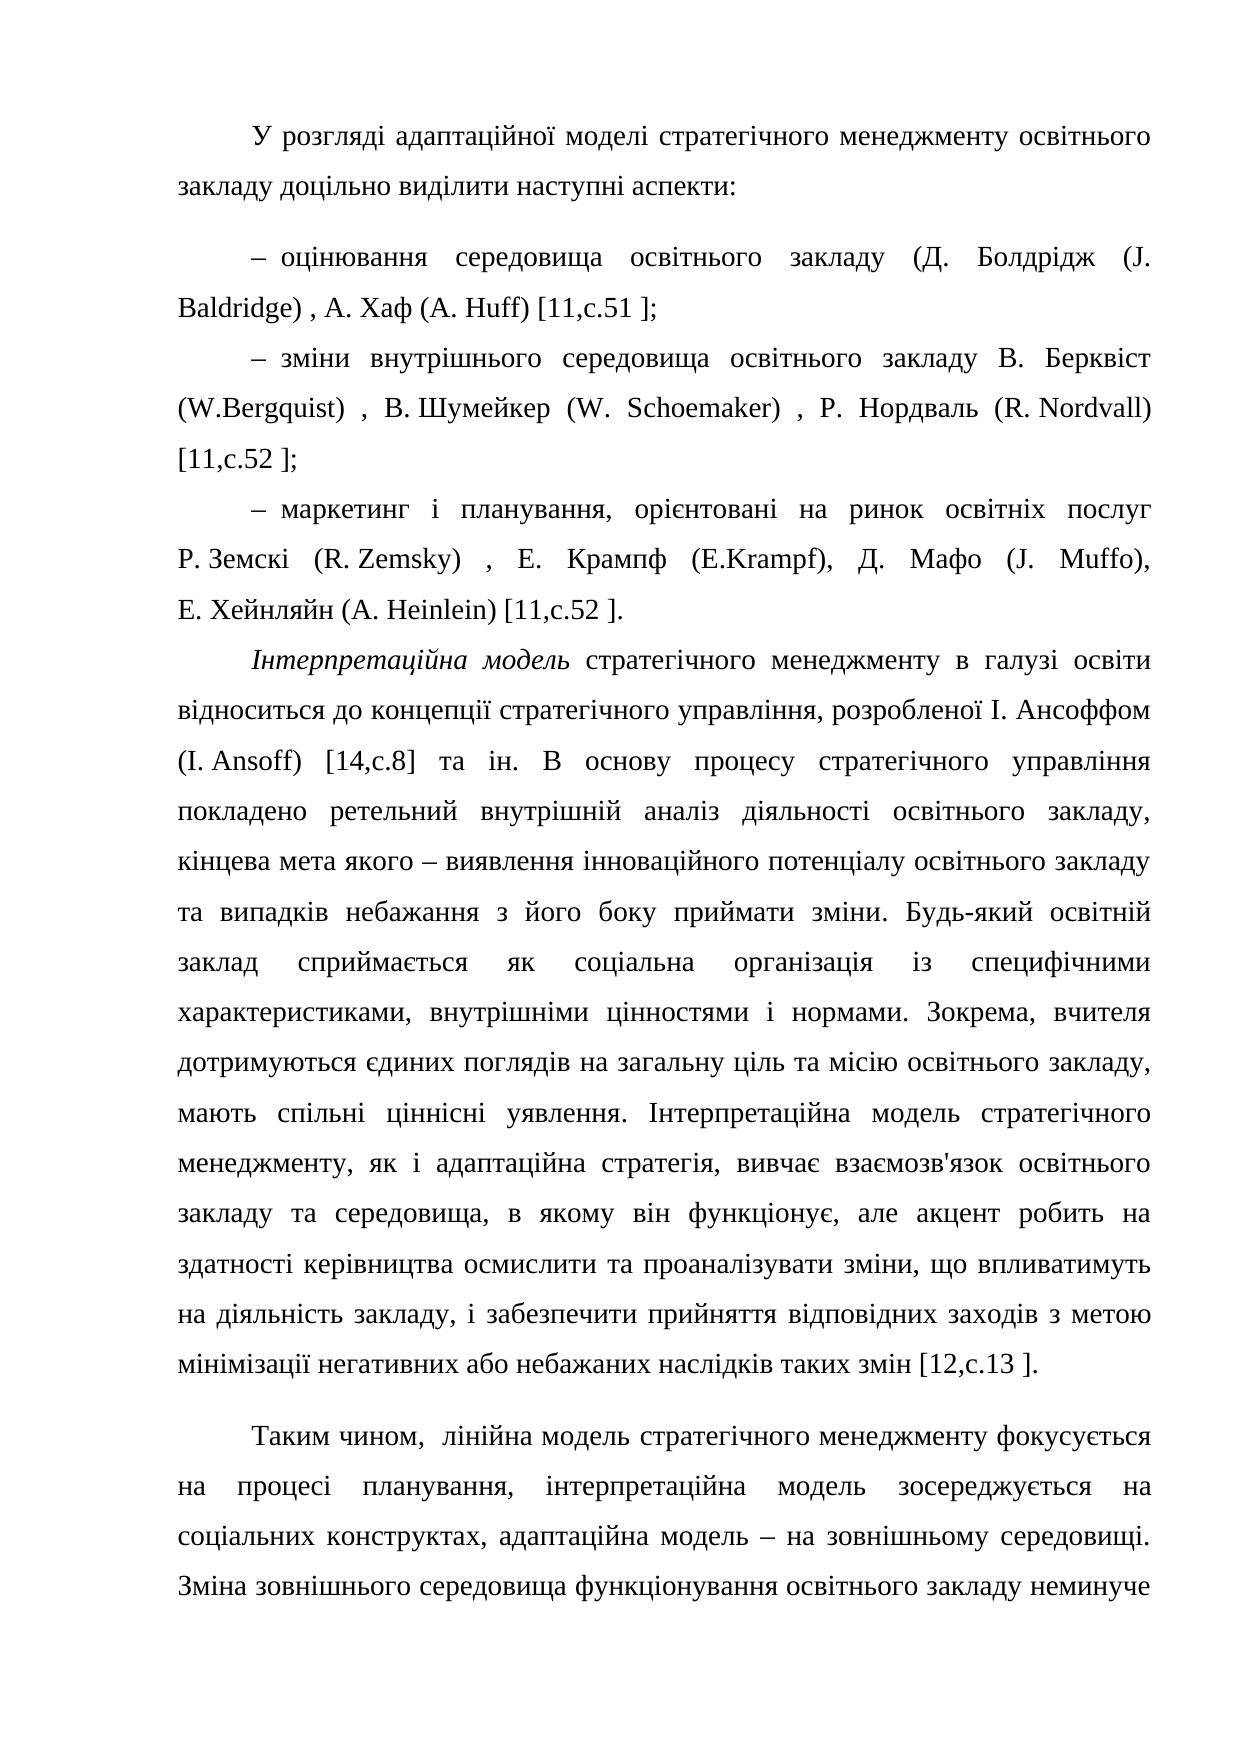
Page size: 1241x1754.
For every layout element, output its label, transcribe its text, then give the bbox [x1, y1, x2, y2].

list зміни внутрішнього середовища освітнього закладу В. Берквіст (W.Bergquist) , В. Шумейкер (W. Schoemaker) , Р. Нордваль (R. Nordvall) [11,с.52 ]; [177, 340, 1152, 474]
text У розгляді адаптаційної моделі стратегічного менеджменту освітнього закладу доцільно виділити наступні аспекти: [177, 118, 1152, 202]
list оцінювання середовища освітнього закладу (Д. Болдрідж (J. Baldridge) , А. Хаф (A. Huff) [11,с.51 ]; [177, 239, 1152, 323]
text Інтерпретаційна модель стратегічного менеджменту в галузі освіти відноситься до концепції стратегічного управління, розробленої І. Ансоффом (I. Ansoff) [14,с.8] та ін. В основу процесу стратегічного управління покладено ретельний внутрішній аналіз діяльності освітнього закладу, кінцева мета якого – виявлення інноваційного потенціалу освітнього закладу та випадків небажання з його боку приймати зміни. Будь-який освітній заклад сприймається як соціальна організація із специфічними характеристиками, внутрішніми цінностями і нормами. Зокрема, вчителя дотримуються єдиних поглядів на загальну ціль та місію освітнього закладу, мають спільні ціннісні уявлення. Інтерпретаційна модель стратегічного менеджменту, як і адаптаційна стратегія, вивчає взаємозв'язок освітнього закладу та середовища, в якому він функціонує, але акцент робить на здатності керівництва осмислити та проаналізувати зміни, що впливатимуть на діяльність закладу, і забезпечити прийняття відповідних заходів з метою мінімізації негативних або небажаних наслідків таких змін [12,с.13 ]. [177, 642, 1152, 1380]
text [177, 1418, 1152, 1602]
list маркетинг і планування, орієнтовані на ринок освітніх послуг Р. Земскі (R. Zemsky) , Е. Крампф (Е.Krampf), Д. Мафо (J. Muffo), Е. Хейнляйн (А. Heinlein) [11,с.52 ]. [177, 491, 1152, 625]
